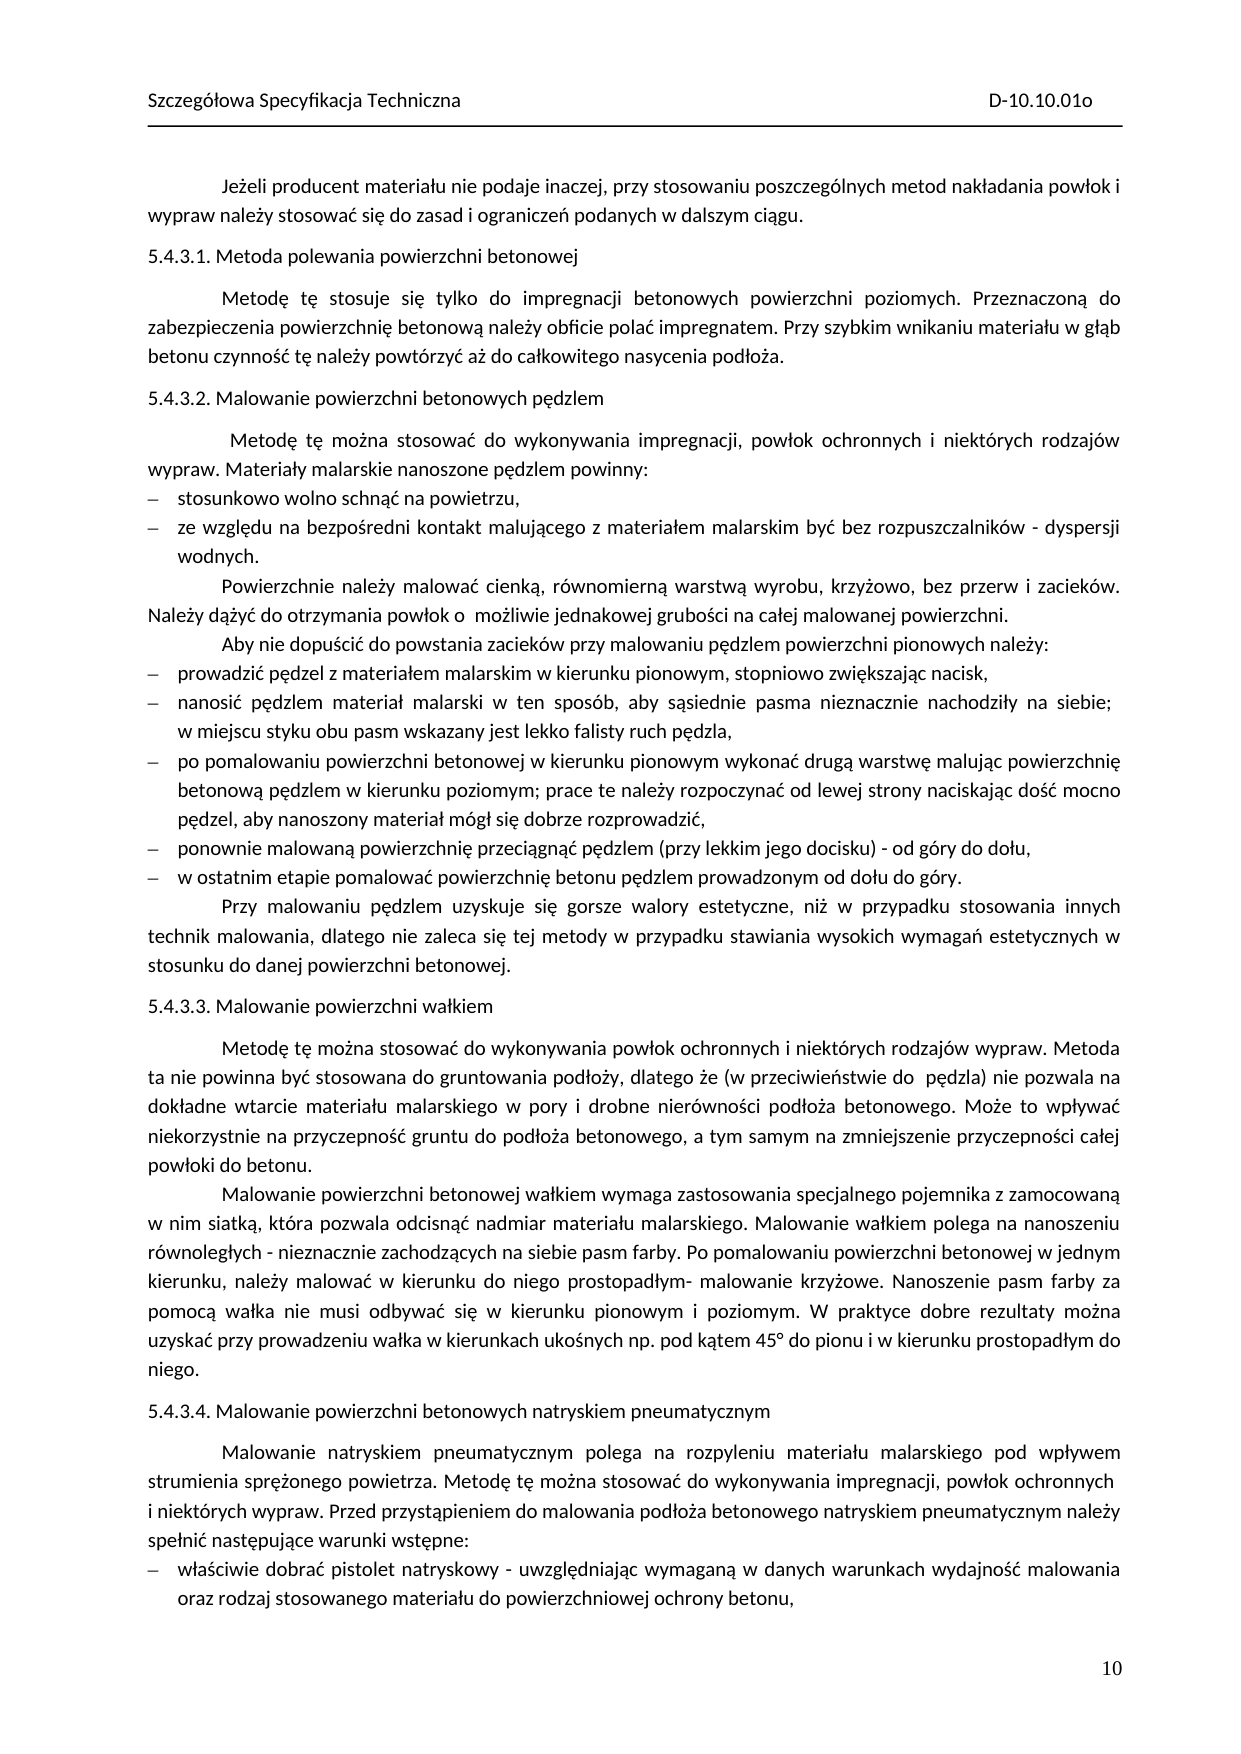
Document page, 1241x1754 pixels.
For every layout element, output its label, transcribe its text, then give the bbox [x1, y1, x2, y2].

list Przy malowaniu pędzlem uzyskuje się gorsze walory estetyczne, niż w przypadku stosowania innych technik malowania, dlatego nie zaleca się tej metody w przypadku stawiania wysokich wymagań estetycznych w stosunku do danej powierzchni betonowej. [148, 894, 1122, 977]
list Metodę tę można stosować do wykonywania impregnacji, powłok ochronnych i niektórych rodzajów wypraw. Materiały malarskie nanoszone pędzlem powinny: [148, 427, 1122, 482]
list właściwie dobrać pistolet natryskowy - uwzględniając wymaganą w danych warunkach wydajność malowania oraz rodzaj stosowanego materiału do powierzchniowej ochrony betonu, [148, 1556, 1122, 1611]
list Powierzchnie należy malować cienką, równomierną warstwą wyrobu, krzyżowo, bez przerw i zacieków. Należy dążyć do otrzymania powłok o możliwie jednakowej grubości na całej malowanej powierzchni. [148, 573, 1122, 627]
list w ostatnim etapie pomalować powierzchnię betonu pędzlem prowadzonym od dołu do góry. [148, 864, 1122, 890]
list prowadzić pędzel z materiałem malarskim w kierunku pionowym, stopniowo zwiększając nacisk, [148, 660, 1122, 686]
list Malowanie natryskiem pneumatycznym polega na rozpyleniu materiału malarskiego pod wpływem strumienia sprężonego powietrza. Metodę tę można stosować do wykonywania impregnacji, powłok ochronnych i niektórych wypraw. Przed przystąpieniem do malowania podłoża betonowego natryskiem pneumatycznym należy spełnić następujące warunki wstępne: [148, 1439, 1122, 1552]
list Jeżeli producent materiału nie podaje inaczej, przy stosowaniu poszczególnych metod nakładania powłok i wypraw należy stosować się do zasad i ograniczeń podanych w dalszym ciągu. [148, 173, 1122, 227]
list ze względu na bezpośredni kontakt malującego z materiałem malarskim być bez rozpuszczalników - dyspersji wodnych. [148, 514, 1122, 569]
text 5.4.3.4. Malowanie powierzchni betonowych natryskiem pneumatycznym [148, 1398, 1122, 1423]
list ponownie malowaną powierzchnię przeciągnąć pędzlem (przy lekkim jego docisku) - od góry do dołu, [148, 835, 1122, 861]
text 5.4.3.2. Malowanie powierzchni betonowych pędzlem [148, 385, 1122, 411]
list po pomalowaniu powierzchni betonowej w kierunku pionowym wykonać drugą warstwę malując powierzchnię betonową pędzlem w kierunku poziomym; prace te należy rozpoczynać od lewej strony naciskając dość mocno pędzel, aby nanoszony materiał mógł się dobrze rozprowadzić, [148, 748, 1122, 832]
list Aby nie dopuścić do powstania zacieków przy malowaniu pędzlem powierzchni pionowych należy: [148, 631, 1122, 657]
text 5.4.3.3. Malowanie powierzchni wałkiem [148, 994, 1122, 1019]
list nanosić pędzlem materiał malarski w ten sposób, aby sąsiednie pasma nieznacznie nachodziły na siebie; w miejscu styku obu pasm wskazany jest lekko falisty ruch pędzla, [148, 689, 1122, 744]
text 5.4.3.1. Metoda polewania powierzchni betonowej [148, 244, 1122, 269]
list stosunkowo wolno schnąć na powietrzu, [148, 485, 1122, 511]
list Metodę tę stosuje się tylko do impregnacji betonowych powierzchni poziomych. Przeznaczoną do zabezpieczenia powierzchnię betonową należy obficie polać impregnatem. Przy szybkim wnikaniu materiału w głąb betonu czynność tę należy powtórzyć aż do całkowitego nasycenia podłoża. [148, 285, 1122, 369]
list Metodę tę można stosować do wykonywania powłok ochronnych i niektórych rodzajów wypraw. Metoda ta nie powinna być stosowana do gruntowania podłoży, dlatego że (w przeciwieństwie do pędzla) nie pozwala na dokładne wtarcie materiału malarskiego w pory i drobne nierówności podłoża betonowego. Może to wpływać niekorzystnie na przyczepność gruntu do podłoża betonowego, a tym samym na zmniejszenie przyczepności całej powłoki do betonu. [148, 1035, 1122, 1177]
list Malowanie powierzchni betonowej wałkiem wymaga zastosowania specjalnego pojemnika z zamocowaną w nim siatką, która pozwala odcisnąć nadmiar materiału malarskiego. Malowanie wałkiem polega na nanoszeniu równoległych - nieznacznie zachodzących na siebie pasm farby. Po pomalowaniu powierzchni betonowej w jednym kierunku, należy malować w kierunku do niego prostopadłym- malowanie krzyżowe. Nanoszenie pasm farby za pomocą wałka nie musi odbywać się w kierunku pionowym i poziomym. W praktyce dobre rezultaty można uzyskać przy prowadzeniu wałka w kierunkach ukośnych np. pod kątem 45° do pionu i w kierunku prostopadłym do niego. [148, 1181, 1122, 1382]
